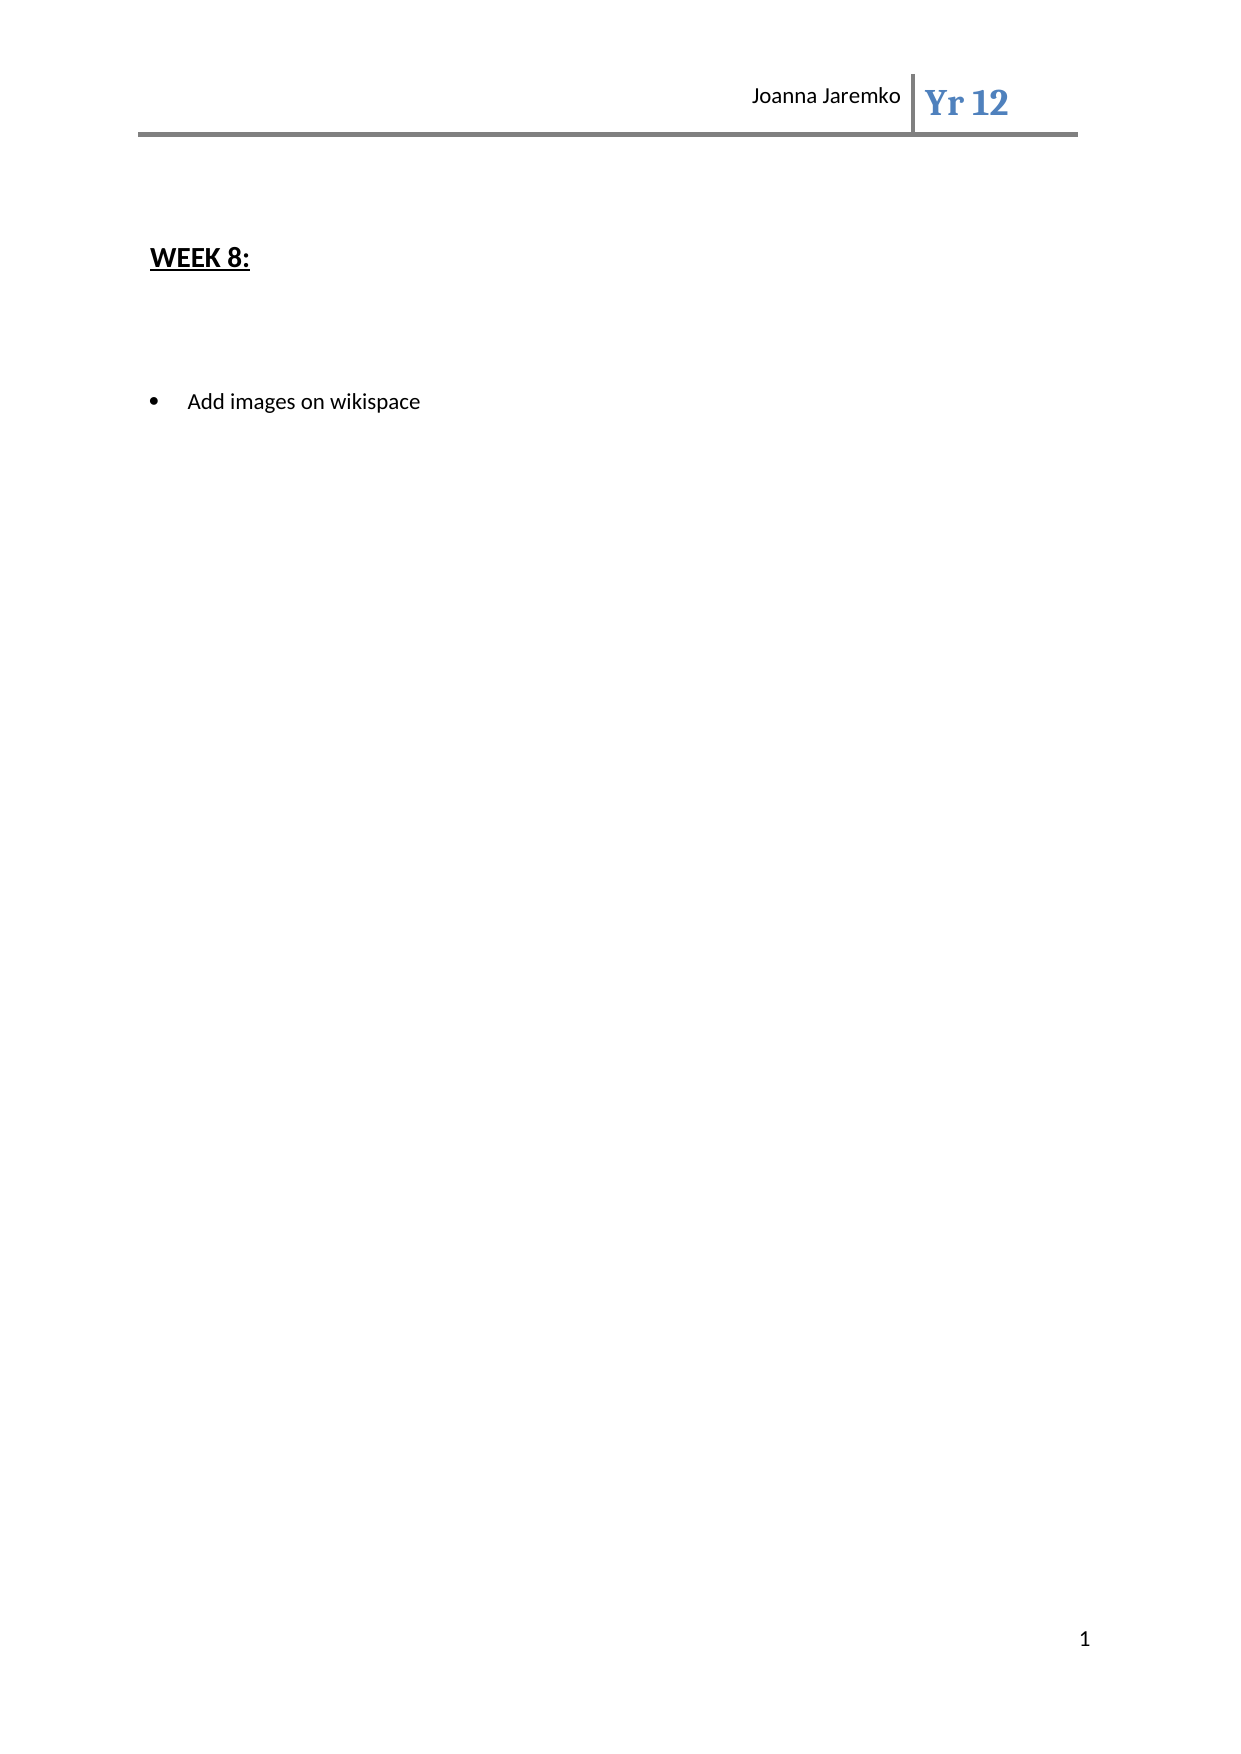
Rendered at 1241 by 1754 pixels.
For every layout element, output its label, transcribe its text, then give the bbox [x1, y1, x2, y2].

text WEEK 8: [150, 239, 1090, 274]
list Add images on wikispace [150, 387, 1090, 415]
